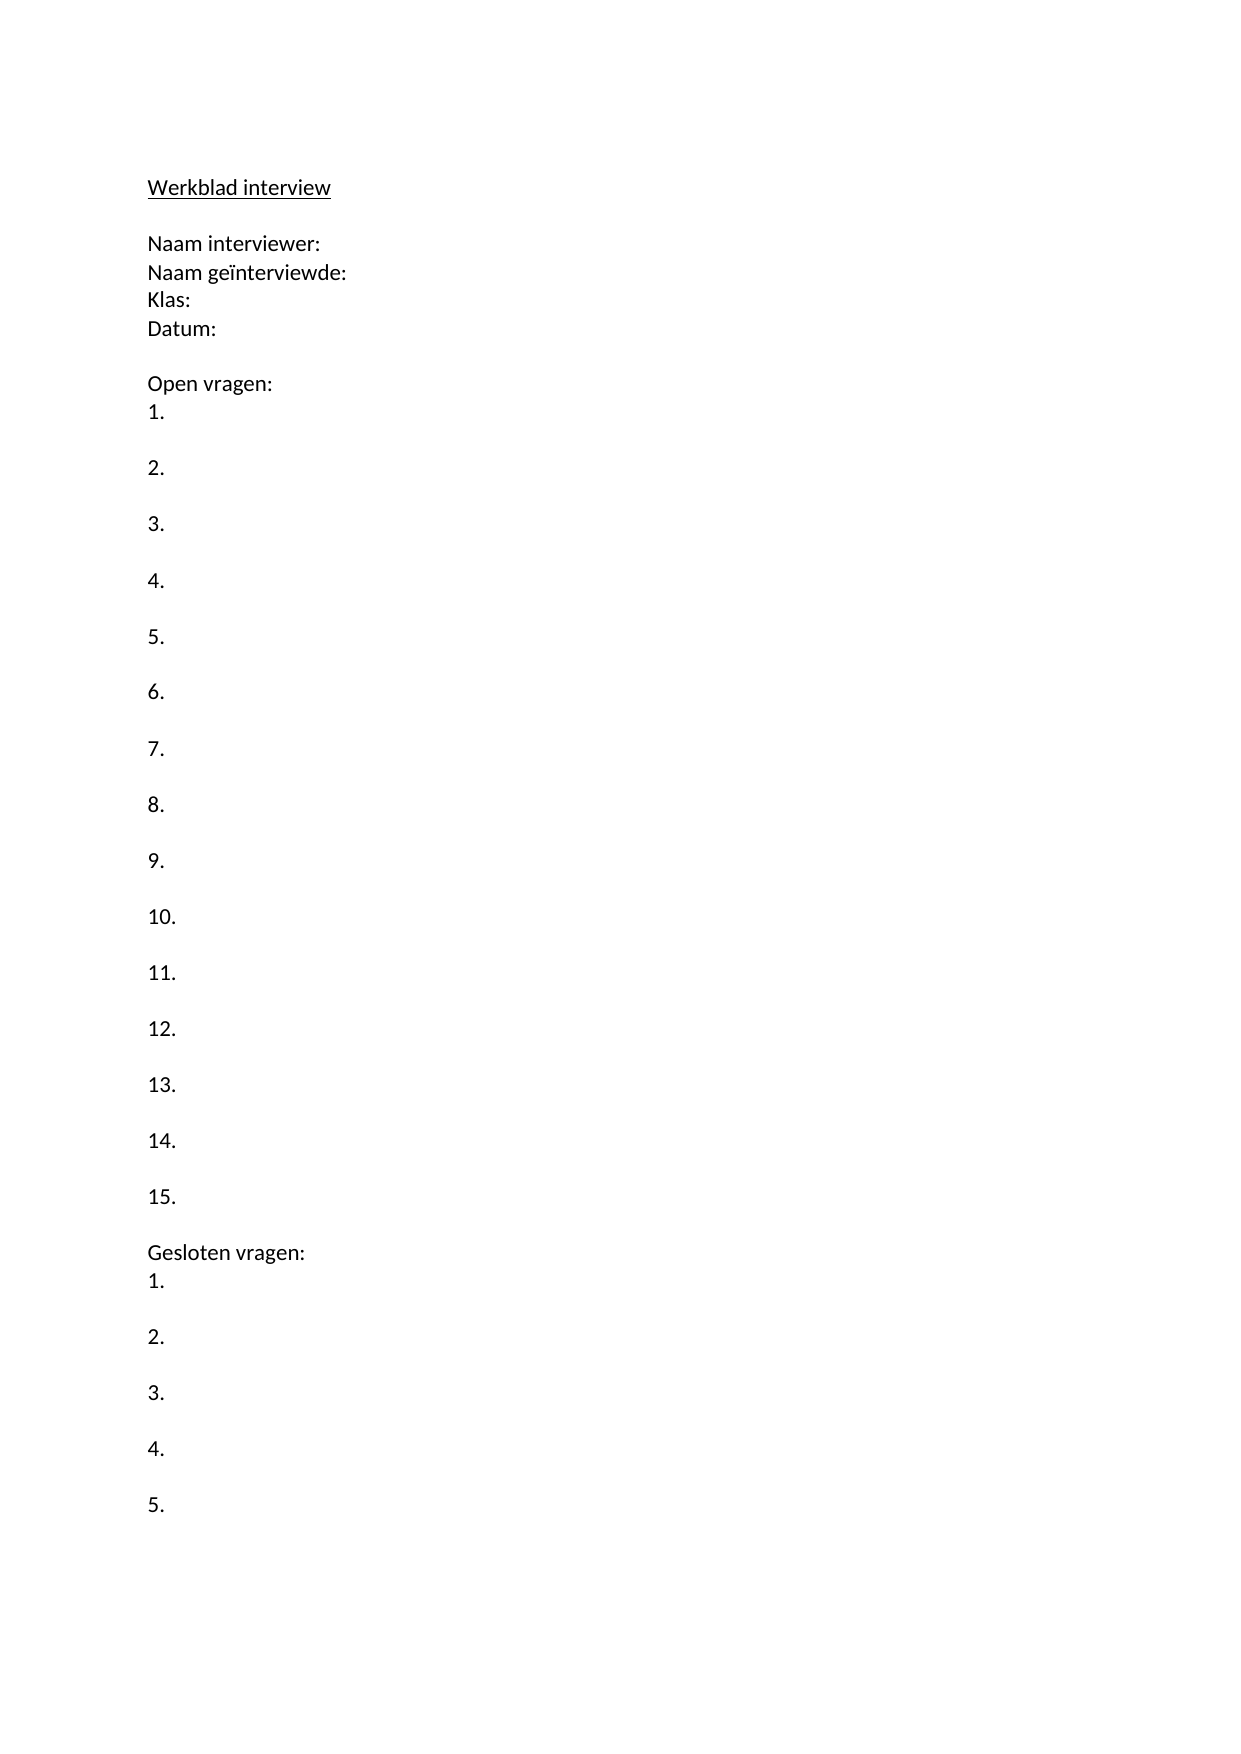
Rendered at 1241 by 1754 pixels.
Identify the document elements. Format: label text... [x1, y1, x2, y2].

text 13. [147, 1070, 1101, 1098]
text 3. [147, 509, 1101, 538]
text 5. [147, 622, 1101, 650]
text Open vragen: 1. [147, 369, 274, 426]
text 2. [147, 453, 1101, 482]
text 7. [147, 734, 1101, 762]
text 10. [147, 902, 1101, 930]
text 2. [147, 1322, 1101, 1350]
text Naam interviewer: Naam geïnterviewde: Klas: [147, 229, 349, 314]
text 5. [147, 1490, 1101, 1518]
text 4. [147, 566, 1101, 594]
text 15. [147, 1182, 1101, 1210]
text 4. [147, 1434, 1101, 1462]
text 3. [147, 1378, 1101, 1406]
text Gesloten vragen: 1. [147, 1238, 307, 1294]
text 6. [147, 677, 1101, 706]
text 8. [147, 790, 1101, 818]
text 12. [147, 1014, 1101, 1042]
text 9. [147, 846, 1101, 874]
text 14. [147, 1126, 1101, 1154]
text Datum: [147, 314, 1101, 342]
text 11. [147, 958, 1101, 986]
text Werkblad interview [147, 173, 1101, 201]
